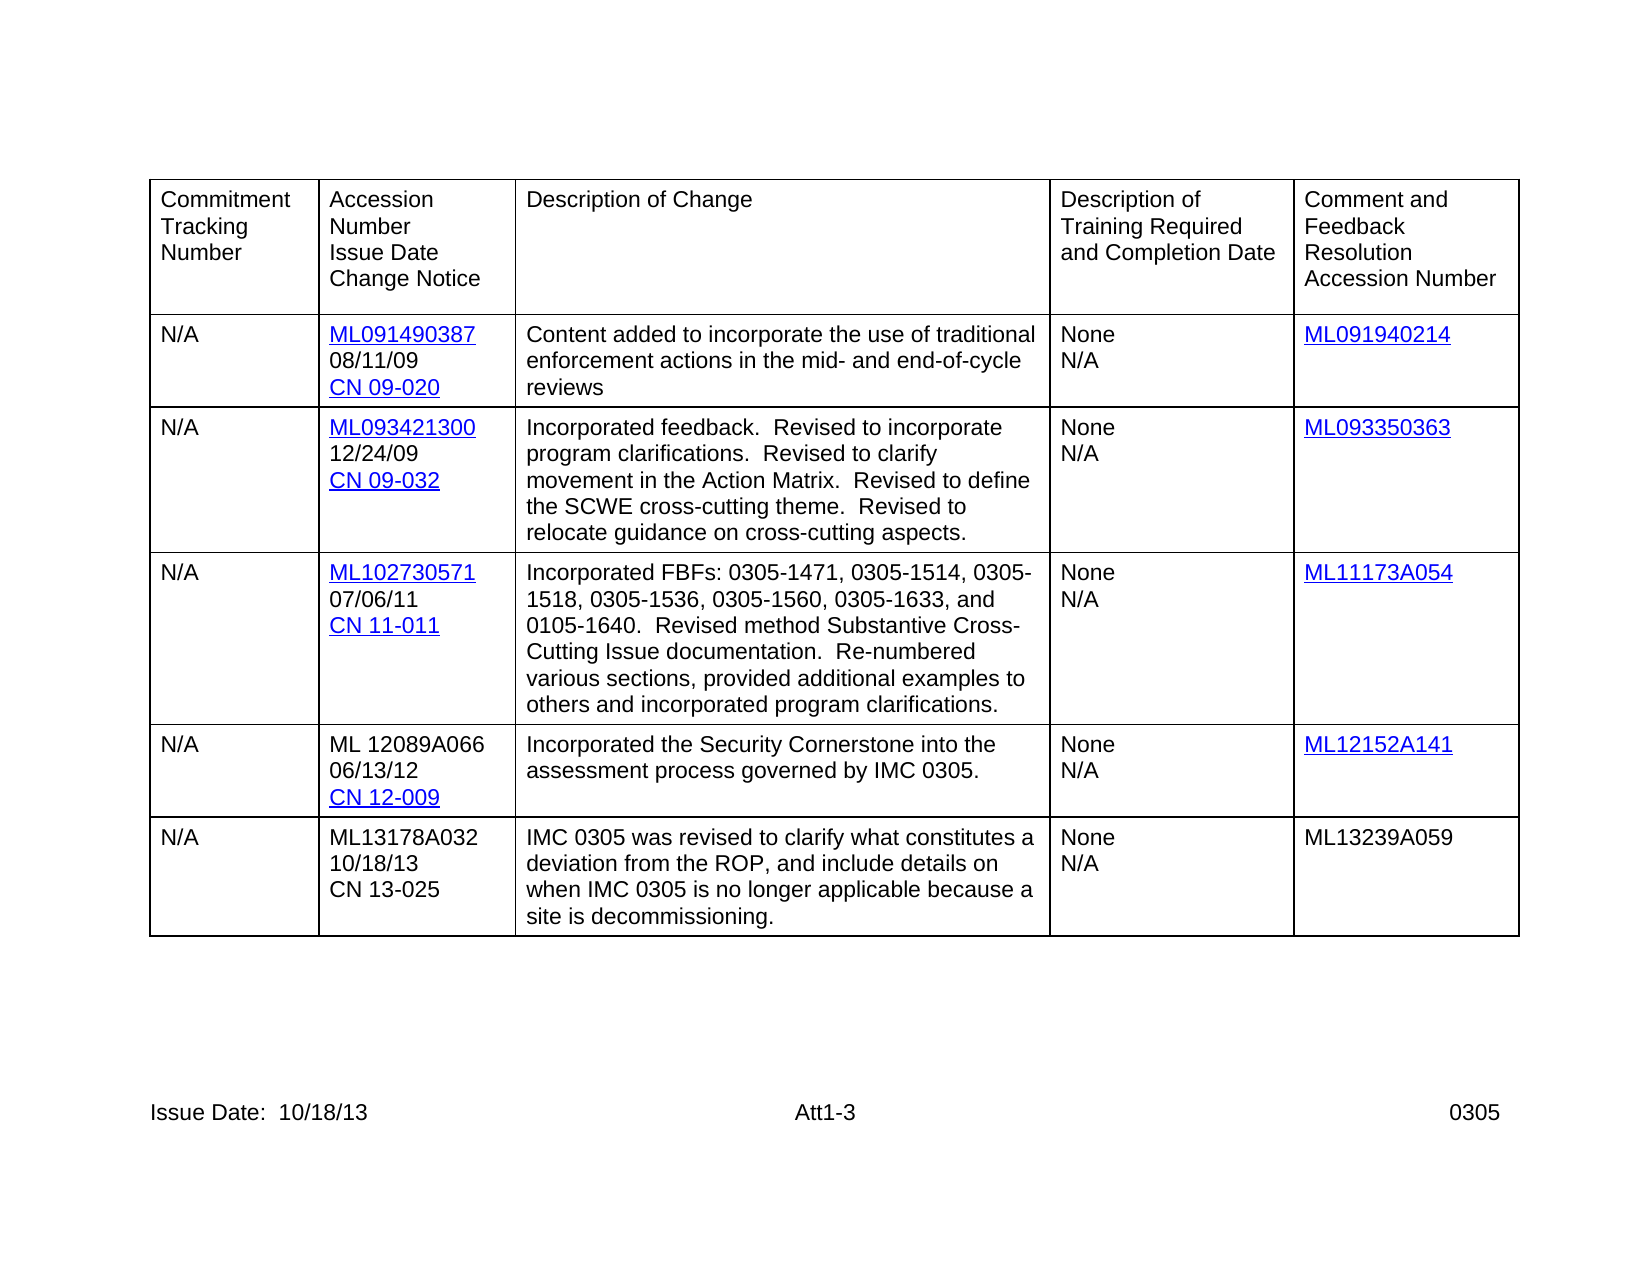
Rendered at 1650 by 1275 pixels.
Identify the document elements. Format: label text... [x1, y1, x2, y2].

table_cell N/A [151, 818, 318, 935]
table_cell N/A [151, 408, 318, 552]
table_header Comment and Feedback Resolution Accession Number [1295, 180, 1518, 313]
table_cell Incorporated feedback. Revised to incorporate program clarifications. Revised to clarify movement in the Action Matrix. Revised to define the SCWE cross-cutting theme. Revised to relocate guidance on cross-cutting aspects. [516, 408, 1049, 552]
table_cell Incorporated the Security Cornerstone into the assessment process governed by IMC 0305. [516, 725, 1049, 816]
table_header Commitment Tracking Number [151, 180, 318, 313]
table_cell None N/A [1051, 818, 1293, 935]
table_cell ML093421300 12/24/09 CN 09-032 [320, 408, 515, 552]
table_header Accession Number Issue Date Change Notice [320, 180, 515, 313]
table_cell ML093350363 [1295, 408, 1518, 552]
table_cell IMC 0305 was revised to clarify what constitutes a deviation from the ROP, and include details on when IMC 0305 is no longer applicable because a site is decommissioning. [516, 818, 1049, 935]
table_cell ML102730571 07/06/11 CN 11-011 [320, 553, 515, 723]
table_cell None N/A [1051, 553, 1293, 723]
table_cell ML 12089A066 06/13/12 CN 12-009 [320, 725, 515, 816]
table_cell ML11173A054 [1295, 553, 1518, 723]
table_cell None N/A [1051, 315, 1293, 406]
table_cell None N/A [1051, 408, 1293, 552]
table_cell ML091490387 08/11/09 CN 09-020 [320, 315, 515, 406]
table_cell N/A [151, 553, 318, 723]
table_header Description of Change [516, 180, 1049, 313]
table_cell None N/A [1051, 725, 1293, 816]
table_cell ML091940214 [1295, 315, 1518, 406]
table_cell ML13239A059 [1295, 818, 1518, 935]
table_header Description of Training Required and Completion Date [1051, 180, 1293, 313]
table_cell ML13178A032 10/18/13 CN 13-025 [320, 818, 515, 935]
table_cell Content added to incorporate the use of traditional enforcement actions in the mid- and end-of-cycle reviews [516, 315, 1049, 406]
table_cell N/A [151, 315, 318, 406]
table_cell Incorporated FBFs: 0305-1471, 0305-1514, 0305-1518, 0305-1536, 0305-1560, 0305-1633, and 0105-1640. Revised method Substantive Cross-Cutting Issue documentation. Re-numbered various sections, provided additional examples to others and incorporated program clarifications. [516, 553, 1049, 723]
table_cell ML12152A141 [1295, 725, 1518, 816]
table_cell N/A [151, 725, 318, 816]
